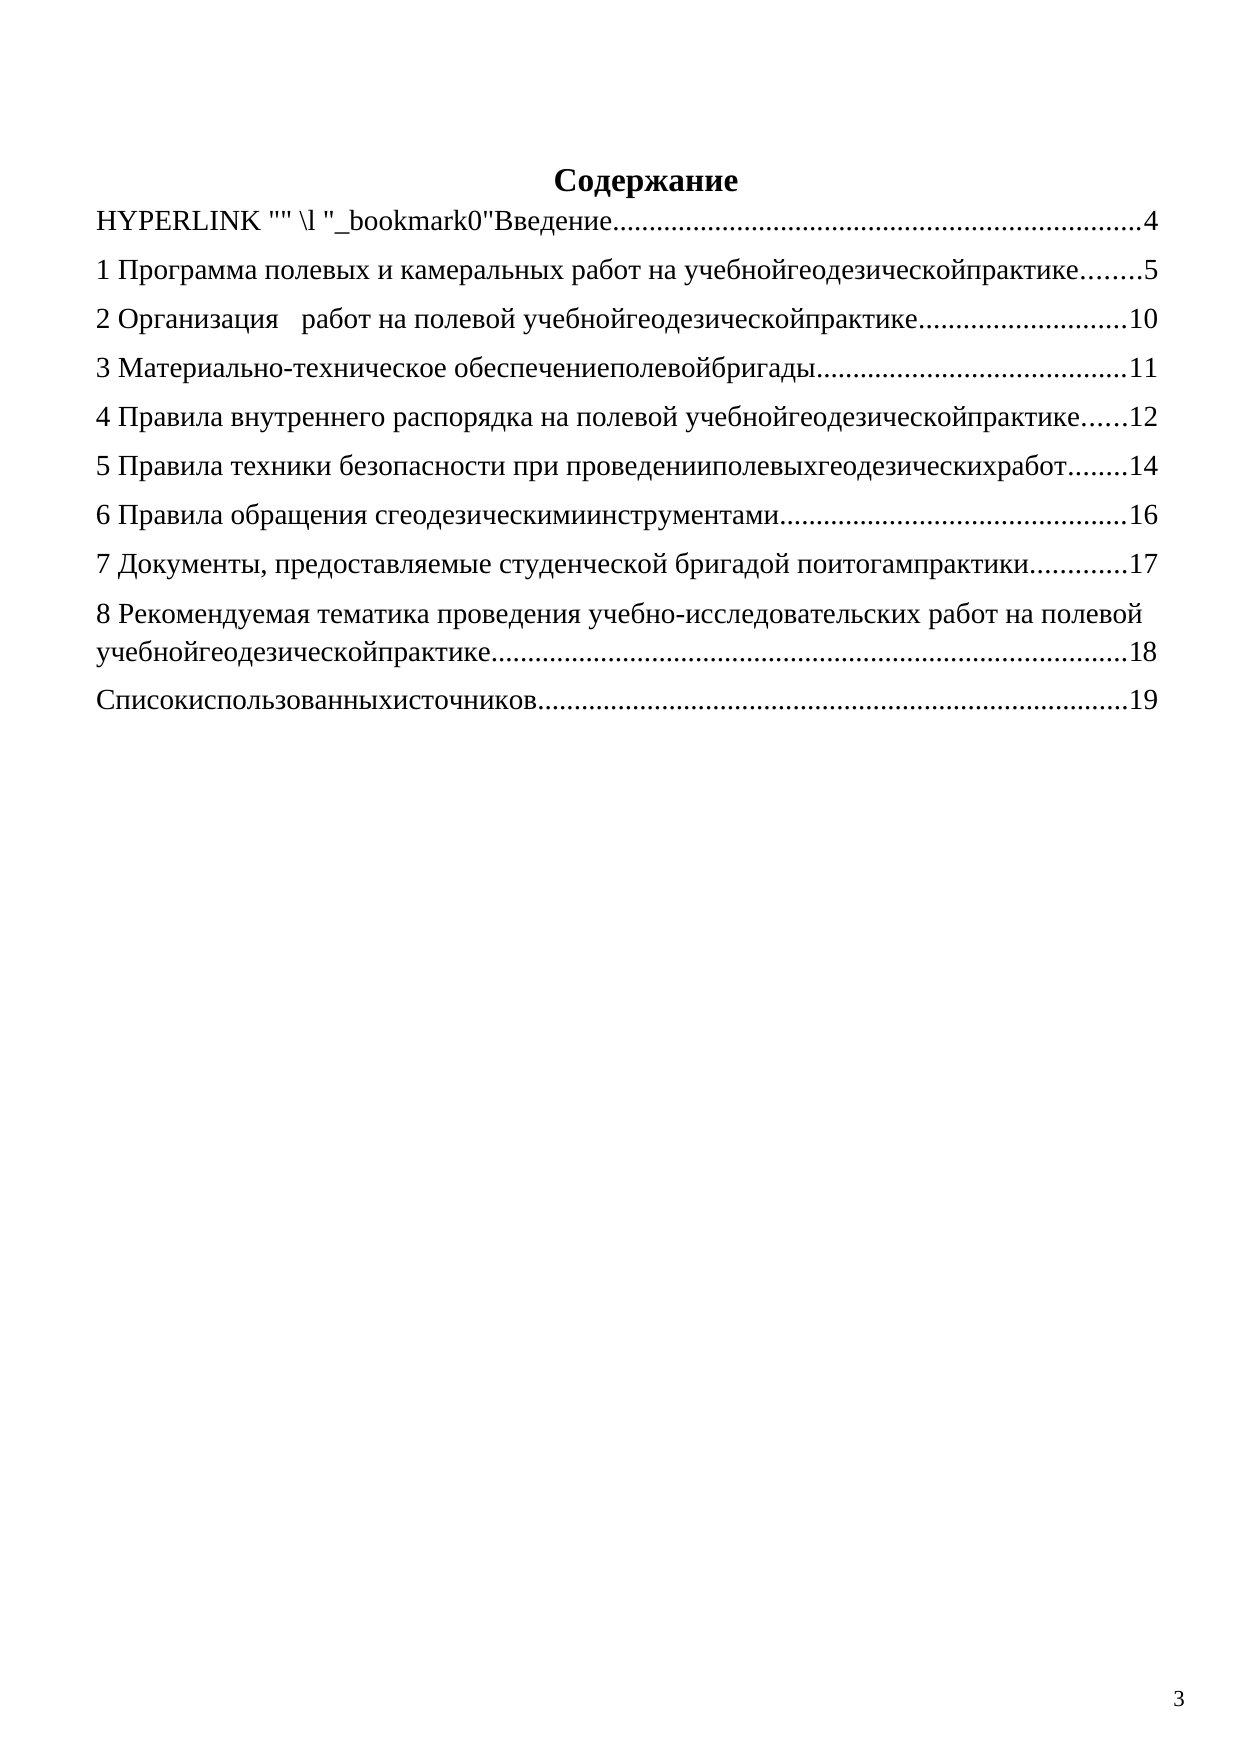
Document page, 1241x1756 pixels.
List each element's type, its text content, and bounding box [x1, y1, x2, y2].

text Содержание [553, 160, 1221, 199]
